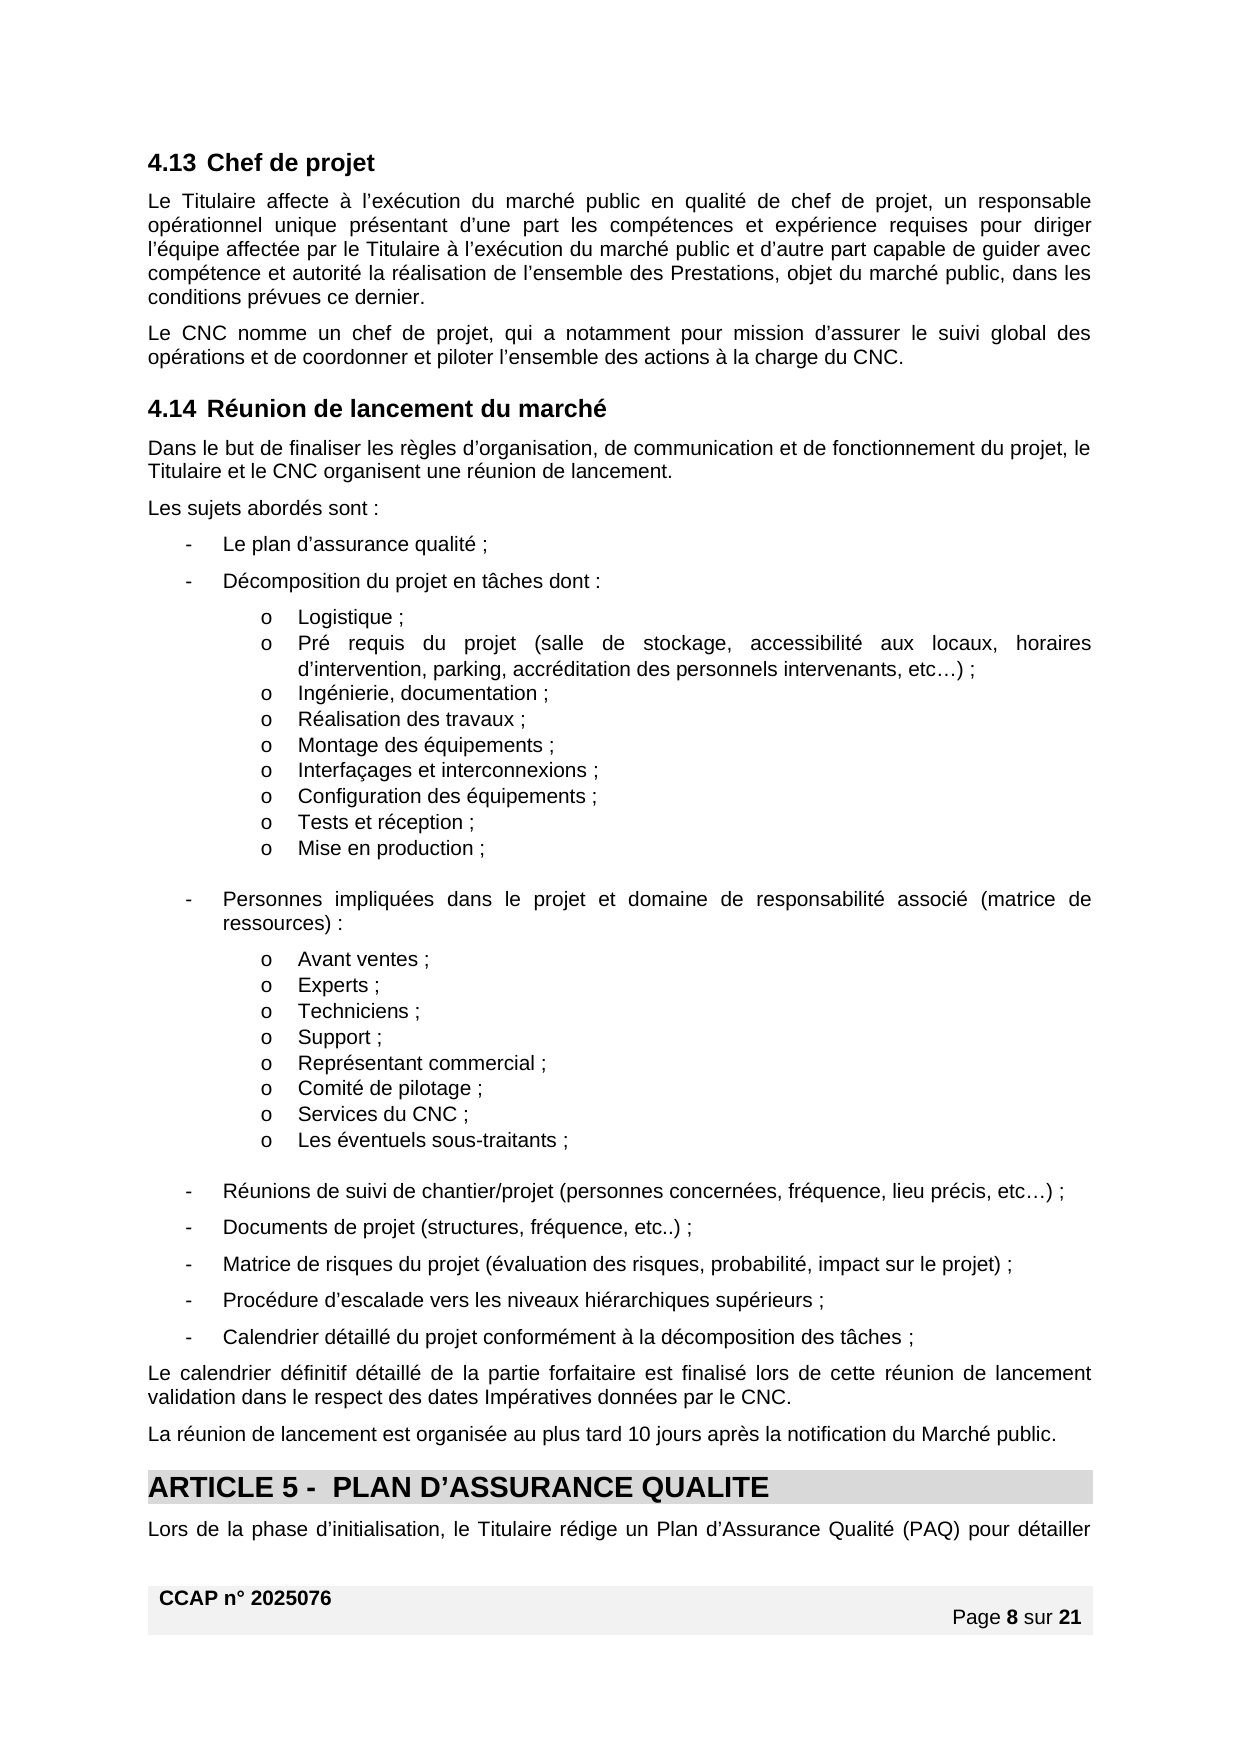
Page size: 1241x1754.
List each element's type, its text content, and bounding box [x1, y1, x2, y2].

list Experts ; [260, 973, 1093, 999]
text La réunion de lancement est organisée au plus tard 10 jours après la notification du Marché public. [148, 1421, 1093, 1445]
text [148, 1516, 1093, 1540]
text Le Titulaire affecte à l’exécution du marché public en qualité de chef de projet, un responsable opérationnel unique présentant d’une part les compétences et expérience requises pour diriger l’équipe affectée par le Titulaire à l’exécution du marché public et d’autre part capable de guider avec compétence et autorité la réalisation de l’ensemble des Prestations, objet du marché public, dans les conditions prévues ce dernier. [148, 189, 1093, 309]
subtitle PLAN D’ASSURANCE QUALITE [148, 1470, 1093, 1504]
list Support ; [260, 1024, 1093, 1050]
list Configuration des équipements ; [260, 784, 1093, 810]
list Interfaçages et interconnexions ; [260, 758, 1093, 784]
list Matrice de risques du projet (évaluation des risques, probabilité, impact sur le projet) ; [185, 1252, 1093, 1276]
list Le plan d’assurance qualité ; [185, 532, 1093, 556]
list Représentant commercial ; [260, 1050, 1093, 1076]
list Personnes impliquées dans le projet et domaine de responsabilité associé (matrice de ressources) : [185, 887, 1093, 934]
list Procédure d’escalade vers les niveaux hiérarchiques supérieurs ; [185, 1288, 1093, 1312]
list Ingénierie, documentation ; [260, 681, 1093, 707]
list Mise en production ; [260, 836, 1093, 862]
list Comité de pilotage ; [260, 1076, 1093, 1102]
list Réunions de suivi de chantier/projet (personnes concernées, fréquence, lieu précis, etc…) ; [185, 1179, 1093, 1203]
list Tests et réception ; [260, 810, 1093, 836]
list Les éventuels sous-traitants ; [260, 1128, 1093, 1154]
list Montage des équipements ; [260, 732, 1093, 758]
text Les sujets abordés sont : [148, 496, 1093, 520]
list Avant ventes ; [260, 947, 1093, 973]
list Services du CNC ; [260, 1102, 1093, 1128]
list Logistique ; [260, 605, 1093, 631]
list Documents de projet (structures, fréquence, etc..) ; [185, 1215, 1093, 1239]
text Le calendrier définitif détaillé de la partie forfaitaire est finalisé lors de cette réunion de lancement validation dans le respect des dates Impératives données par le CNC. [148, 1361, 1093, 1409]
subtitle Chef de projet [0, 148, 1093, 176]
list Techniciens ; [260, 999, 1093, 1024]
text Dans le but de finaliser les règles d’organisation, de communication et de fonctionnement du projet, le Titulaire et le CNC organisent une réunion de lancement. [148, 435, 1093, 483]
list Pré requis du projet (salle de stockage, accessibilité aux locaux, horaires d’intervention, parking, accréditation des personnels intervenants, etc…) ; [260, 631, 1093, 681]
list Réalisation des travaux ; [260, 707, 1093, 732]
list Calendrier détaillé du projet conformément à la décomposition des tâches ; [185, 1324, 1093, 1348]
subtitle Réunion de lancement du marché [0, 394, 1093, 423]
text Le CNC nomme un chef de projet, qui a notamment pour mission d’assurer le suivi global des opérations et de coordonner et piloter l’ensemble des actions à la charge du CNC. [148, 321, 1093, 369]
list Décomposition du projet en tâches dont : [185, 569, 1093, 593]
